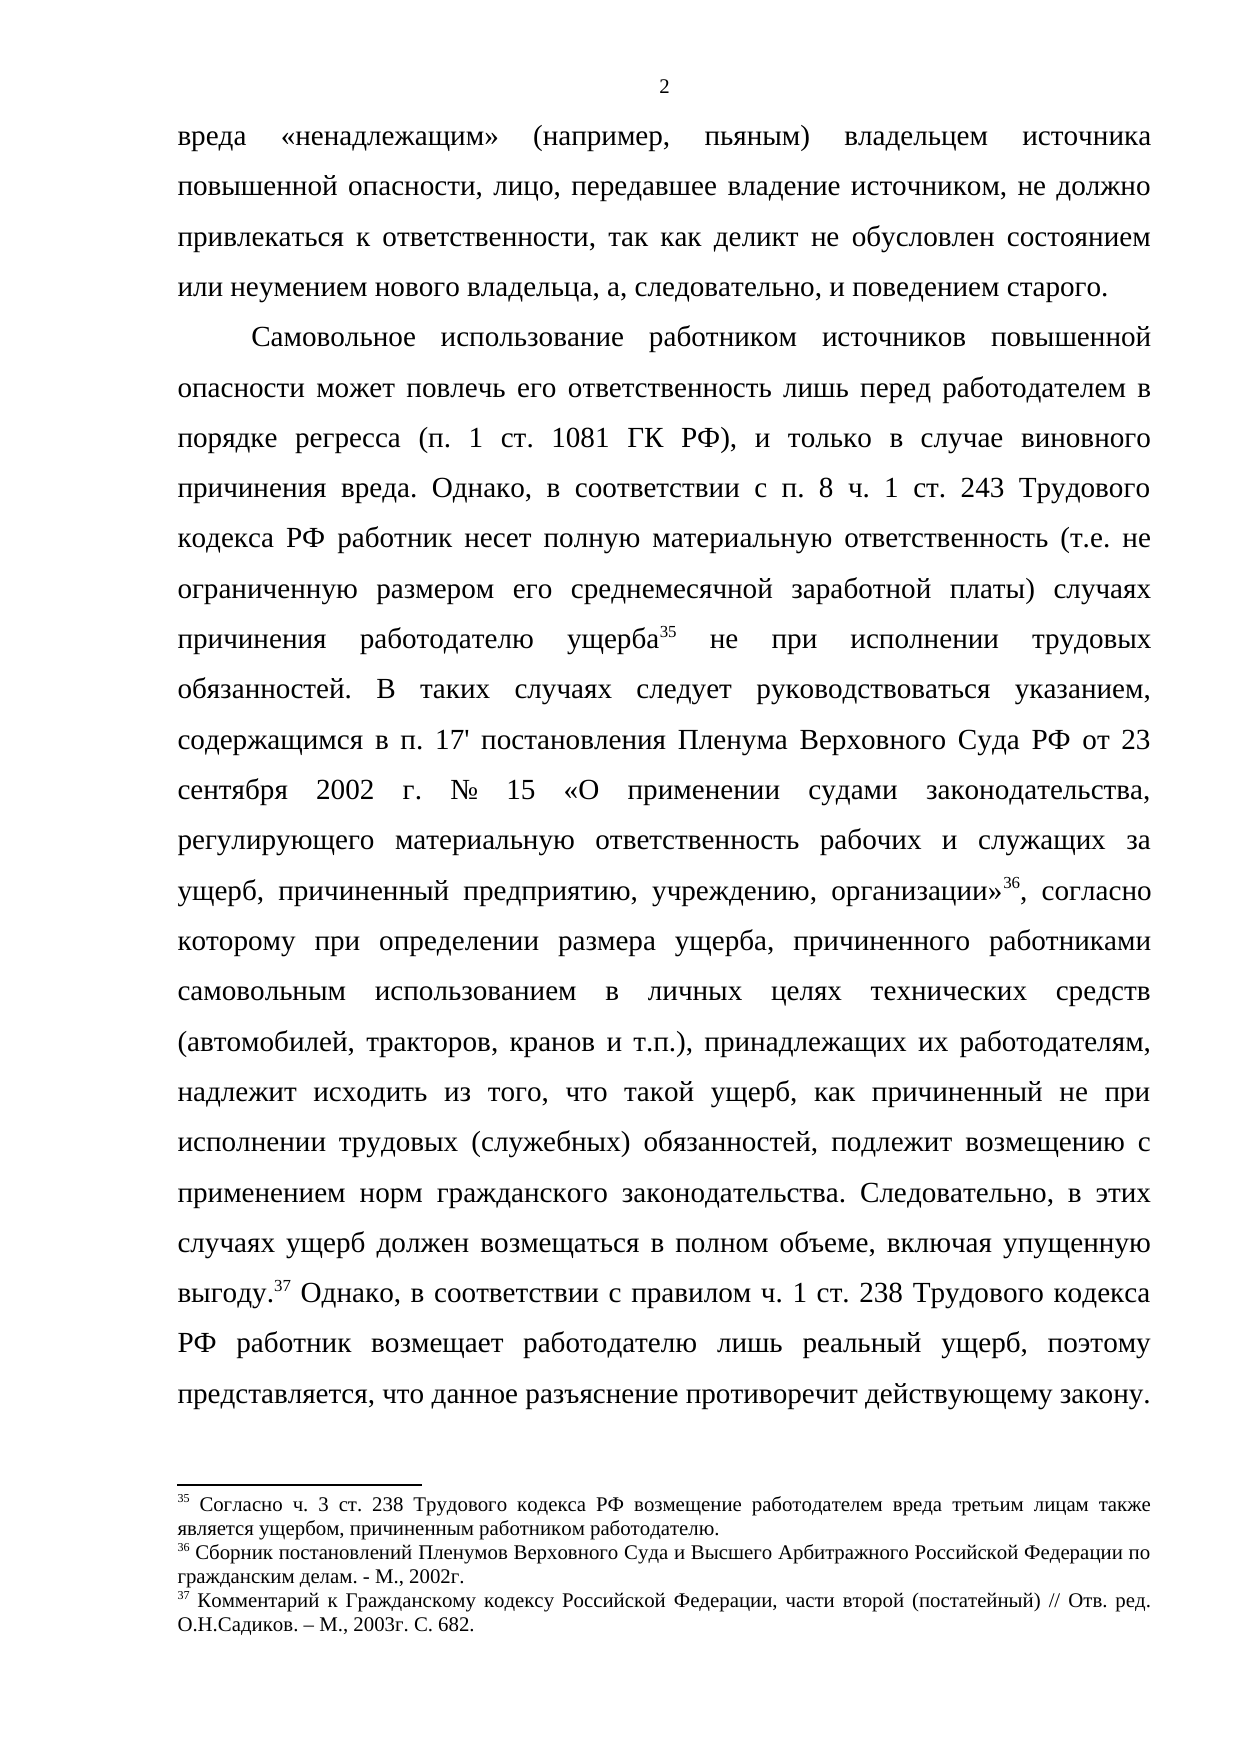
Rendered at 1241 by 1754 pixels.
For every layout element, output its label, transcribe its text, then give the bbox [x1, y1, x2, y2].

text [177, 118, 1152, 303]
text Самовольное использование работником источников повышенной опасности может повлечь его ответственность лишь перед работодателем в порядке регресса (п. 1 ст. 1081 ГК РФ), и только в случае виновного причинения вреда. Однако, в соответствии с п. 8 ч. 1 ст. 243 Трудового кодекса РФ работник несет полную материальную ответственность (т.е. не ограниченную размером его среднемесячной заработной платы) случаях причинения работодателю ущерба не при исполнении трудовых обязанностей. В таких случаях следует руководствоваться указанием, содержащимся в п. 17' постановления Пленума Верховного Суда РФ от 23 сентября 2002 г. № 15 «О применении судами законодательства, регулирующего материальную ответственность рабочих и служащих за ущерб, причиненный предприятию, учреждению, организации», согласно которому при определении размера ущерба, причиненного работниками самовольным использованием в личных целях технических средств (автомобилей, тракторов, кранов и т.п.), принадлежащих их работодателям, надлежит исходить из того, что такой ущерб, как причиненный не при исполнении трудовых (служебных) обязанностей, подлежит возмещению с применением норм гражданского законодательства. Следовательно, в этих случаях ущерб должен возмещаться в полном объеме, включая упущенную выгоду. Однако, в соответствии с правилом ч. 1 ст. 238 Трудового кодекса РФ работник возмещает работодателю лишь реальный ущерб, поэтому представляется, что данное разъяснение противоречит действующему закону. [177, 319, 1152, 1409]
